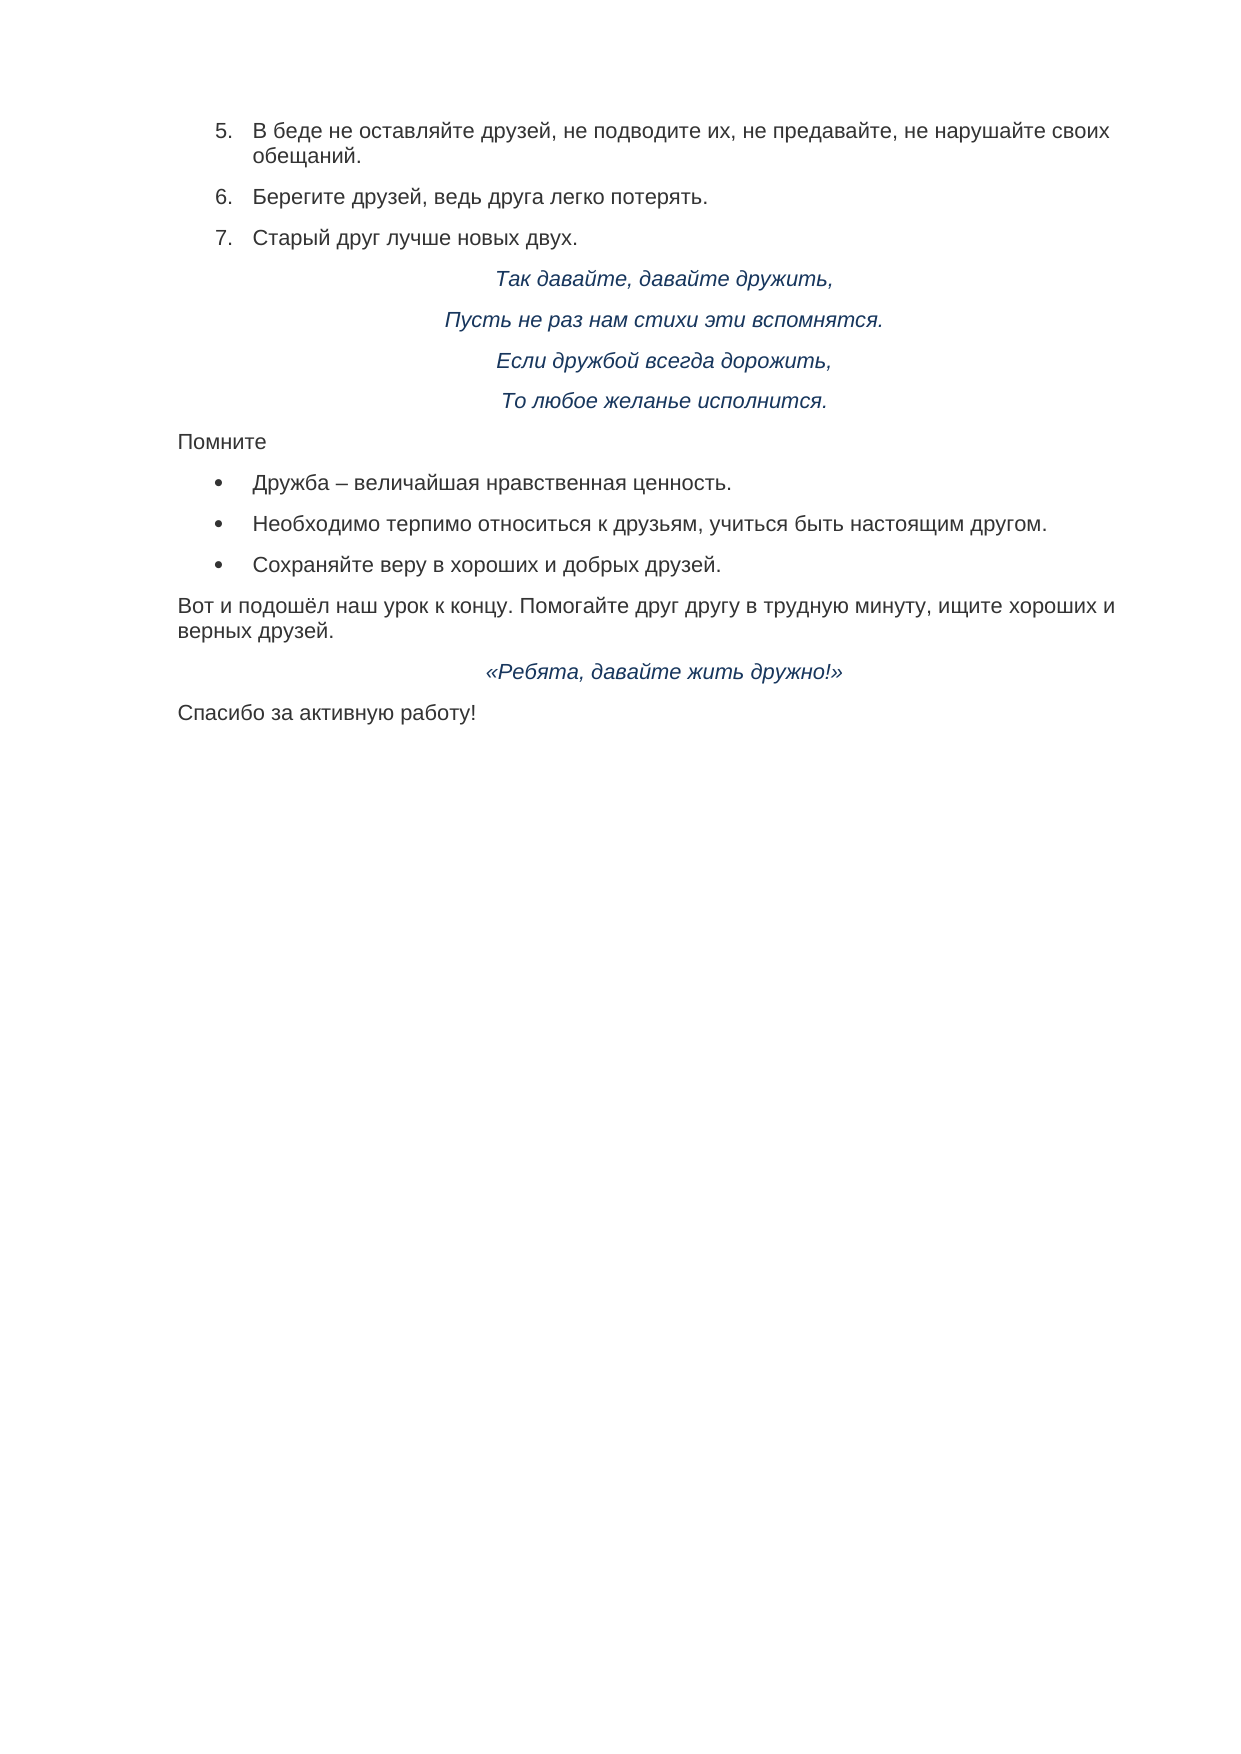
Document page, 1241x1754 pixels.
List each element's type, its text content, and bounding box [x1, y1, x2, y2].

text Вот и подошёл наш урок к концу. Помогайте друг другу в трудную минуту, ищите хороших и верных друзей. [177, 592, 1152, 643]
text Если дружбой всегда дорожить, [177, 347, 1152, 373]
text «Ребята, давайте жить дружно!» [177, 658, 1152, 684]
list Сохраняйте веру в хороших и добрых друзей. [215, 552, 1152, 577]
list Необходимо терпимо относиться к друзьям, учиться быть настоящим другом. [215, 511, 1152, 536]
text Спасибо за активную работу! [177, 699, 1152, 724]
text Пусть не раз нам стихи эти вспомнятся. [177, 307, 1152, 332]
list Старый друг лучше новых двух. [215, 225, 1152, 250]
list Дружба – величайшая нравственная ценность. [215, 470, 1152, 495]
list Берегите друзей, ведь друга легко потерять. [215, 184, 1152, 209]
text То любое желанье исполнится. [177, 388, 1152, 413]
list В беде не оставляйте друзей, не подводите их, не предавайте, не нарушайте своих обещаний. [215, 118, 1152, 168]
text Помните [177, 429, 1152, 454]
text Так давайте, давайте дружить, [177, 266, 1152, 291]
